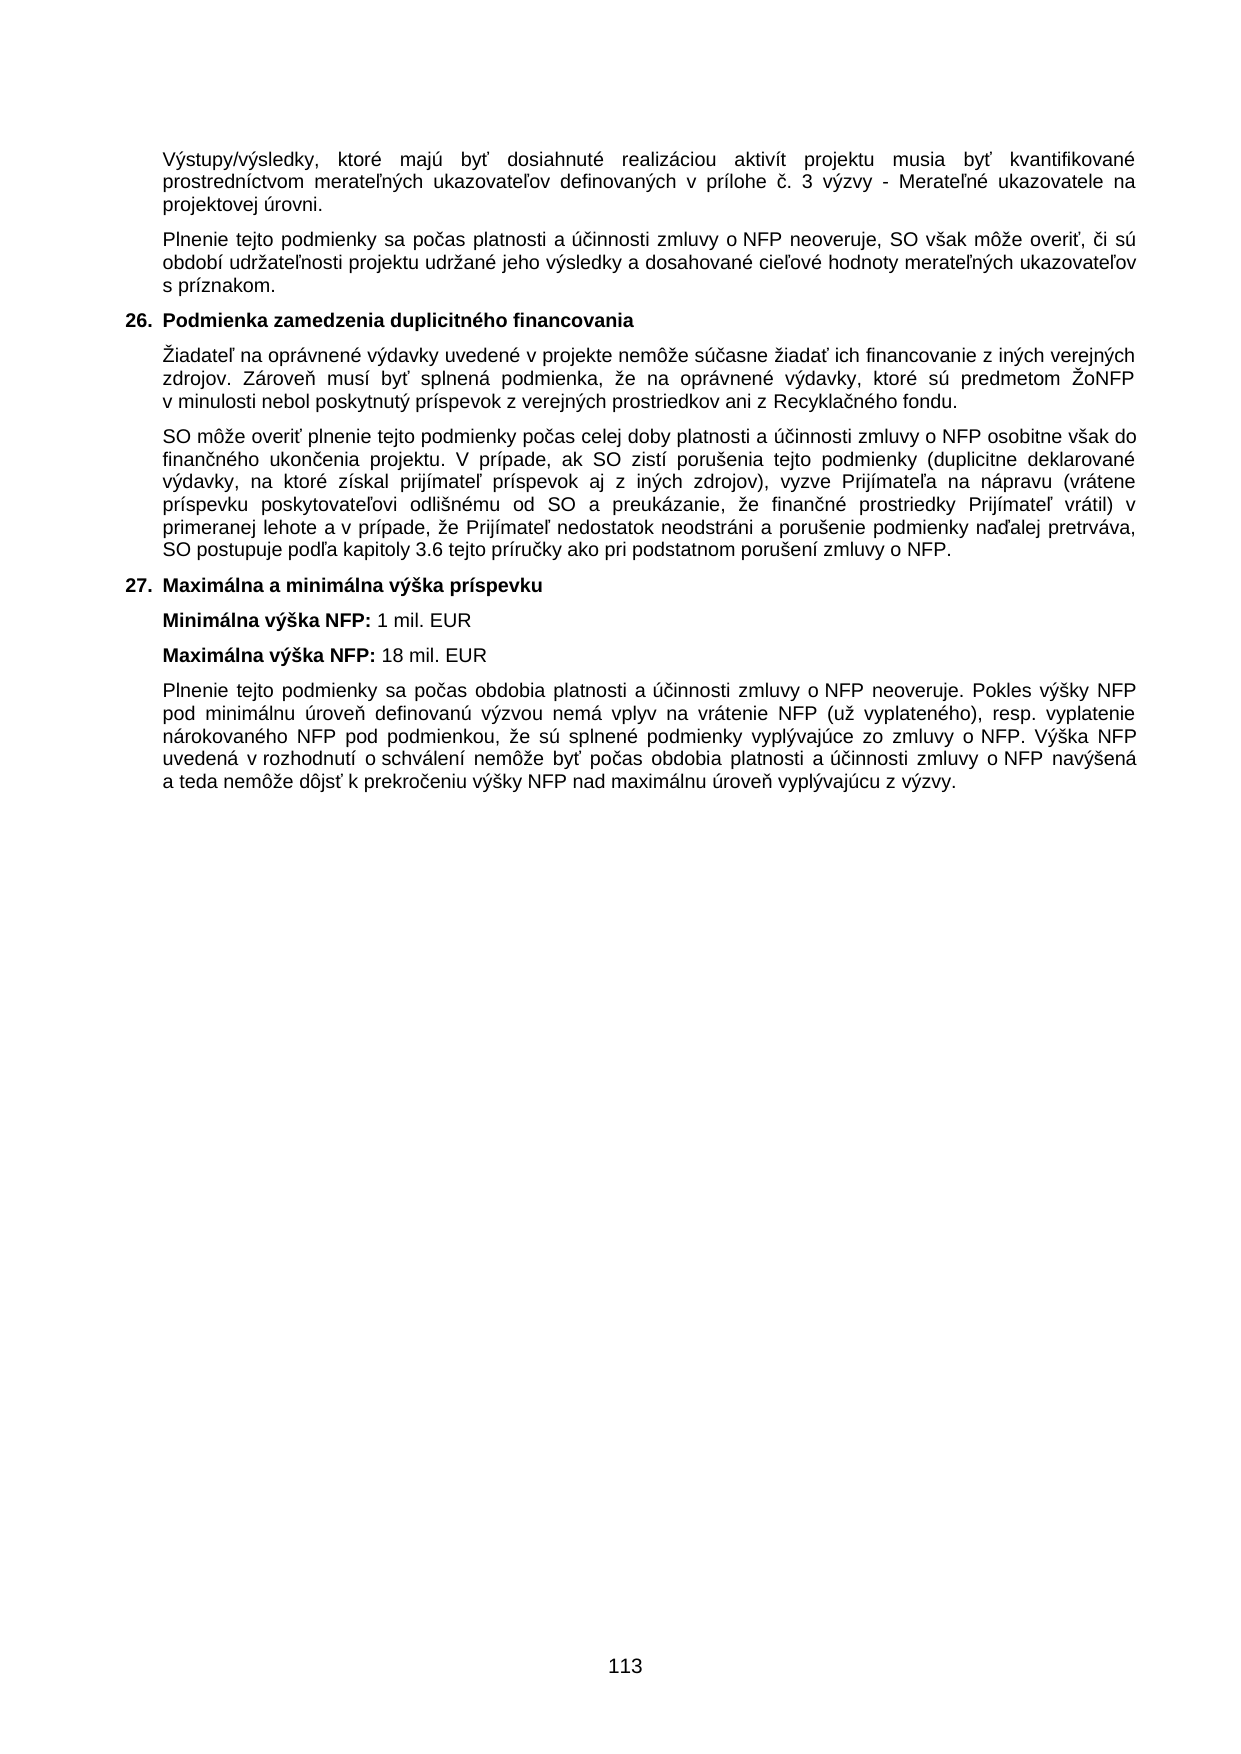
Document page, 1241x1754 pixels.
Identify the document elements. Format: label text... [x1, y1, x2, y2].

list Žiadateľ na oprávnené výdavky uvedené v projekte nemôže súčasne žiadať ich financovanie z iných verejných zdrojov. Zároveň musí byť splnená podmienka, že na oprávnené výdavky, ktoré sú predmetom ŽoNFP v minulosti nebol poskytnutý príspevok z verejných prostriedkov ani z Recyklačného fondu. [162, 344, 1137, 412]
list Maximálna a minimálna výška príspevku [125, 573, 1137, 596]
list SO môže overiť plnenie tejto podmienky počas celej doby platnosti a účinnosti zmluvy o NFP osobitne však do finančného ukončenia projektu. V prípade, ak SO zistí porušenia tejto podmienky (duplicitne deklarované výdavky, na ktoré získal prijímateľ príspevok aj z iných zdrojov), vyzve Prijímateľa na nápravu (vrátene príspevku poskytovateľovi odlišnému od SO a preukázanie, že finančné prostriedky Prijímateľ vrátil) v primeranej lehote a v prípade, že Prijímateľ nedostatok neodstráni a porušenie podmienky naďalej pretrváva, SO postupuje podľa kapitoly 3.6 tejto príručky ako pri podstatnom porušení zmluvy o NFP. [162, 425, 1137, 561]
list Podmienka zamedzenia duplicitného financovania [125, 309, 1137, 332]
list Plnenie tejto podmienky sa počas obdobia platnosti a účinnosti zmluvy o NFP neoveruje. Pokles výšky NFP pod minimálnu úroveň definovanú výzvou nemá vplyv na vrátenie NFP (už vyplateného), resp. vyplatenie nárokovaného NFP pod podmienkou, že sú splnené podmienky vyplývajúce zo zmluvy o NFP. Výška NFP uvedená v rozhodnutí o schválení nemôže byť počas obdobia platnosti a účinnosti zmluvy o NFP navýšená a teda nemôže dôjsť k prekročeniu výšky NFP nad maximálnu úroveň vyplývajúcu z výzvy. [162, 679, 1137, 793]
list Maximálna výška NFP: 18 mil. EUR [162, 644, 1137, 667]
list Výstupy/výsledky, ktoré majú byť dosiahnuté realizáciou aktivít projektu musia byť kvantifikované prostredníctvom merateľných ukazovateľov definovaných v prílohe č. 3 výzvy - Merateľné ukazovatele na projektovej úrovni. [162, 148, 1137, 216]
text Minimálna výška NFP: 1 mil. EUR [162, 609, 1137, 631]
list Plnenie tejto podmienky sa počas platnosti a účinnosti zmluvy o NFP neoveruje, SO však môže overiť, či sú období udržateľnosti projektu udržané jeho výsledky a dosahované cieľové hodnoty merateľných ukazovateľov s príznakom. [162, 228, 1137, 296]
